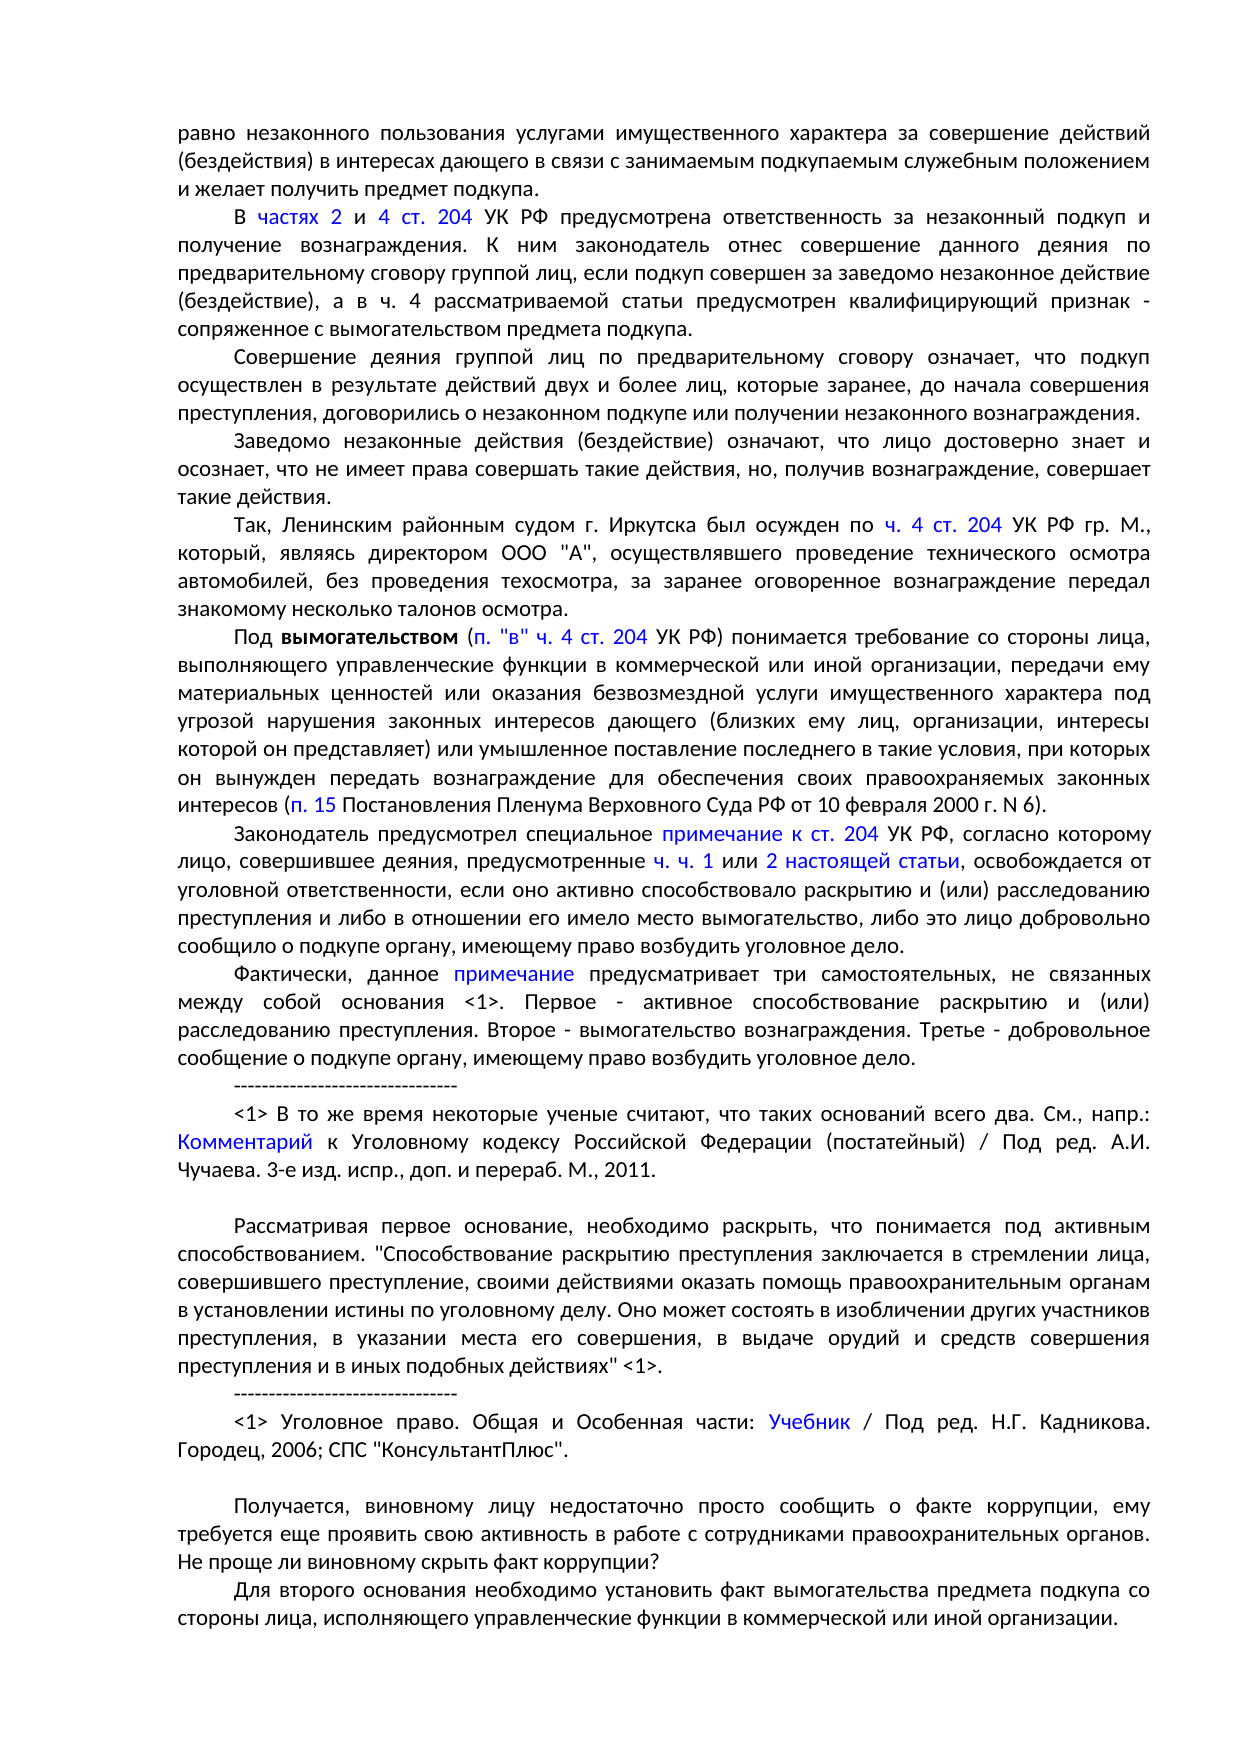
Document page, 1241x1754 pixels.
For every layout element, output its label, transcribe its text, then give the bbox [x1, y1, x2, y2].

text В частях 2 и 4 ст. 204 УК РФ предусмотрена ответственность за незаконный подкуп и получение вознаграждения. К ним законодатель отнес совершение данного деяния по предварительному сговору группой лиц, если подкуп совершен за заведомо незаконное действие (бездействие), а в ч. 4 рассматриваемой статьи предусмотрен квалифицирующий признак - сопряженное с вымогательством предмета подкупа. [177, 202, 1152, 342]
text Так, Ленинским районным судом г. Иркутска был осужден по ч. 4 ст. 204 УК РФ гр. М., который, являясь директором ООО "А", осуществлявшего проведение технического осмотра автомобилей, без проведения техосмотра, за заранее оговоренное вознаграждение передал знакомому несколько талонов осмотра. [177, 510, 1152, 622]
text Под вымогательством (п. "в" ч. 4 ст. 204 УК РФ) понимается требование со стороны лица, выполняющего управленческие функции в коммерческой или иной организации, передачи ему материальных ценностей или оказания безвозмездной услуги имущественного характера под угрозой нарушения законных интересов дающего (близких ему лиц, организации, интересы которой он представляет) или умышленное поставление последнего в такие условия, при которых он вынужден передать вознаграждение для обеспечения своих правоохраняемых законных интересов (п. 15 Постановления Пленума Верховного Суда РФ от 10 февраля 2000 г. N 6). [177, 622, 1152, 819]
text Рассматривая первое основание, необходимо раскрыть, что понимается под активным способствованием. "Способствование раскрытию преступления заключается в стремлении лица, совершившего преступление, своими действиями оказать помощь правоохранительным органам в установлении истины по уголовному делу. Оно может состоять в изобличении других участников преступления, в указании места его совершения, в выдаче орудий и средств совершения преступления и в иных подобных действиях" <1>. [177, 1211, 1152, 1379]
text Для второго основания необходимо установить факт вымогательства предмета подкупа со стороны лица, исполняющего управленческие функции в коммерческой или иной организации. [177, 1575, 1152, 1631]
text -------------------------------- [177, 1379, 1152, 1407]
text Законодатель предусмотрел специальное примечание к ст. 204 УК РФ, согласно которому лицо, совершившее деяния, предусмотренные ч. ч. 1 или 2 настоящей статьи, освобождается от уголовной ответственности, если оно активно способствовало раскрытию и (или) расследованию преступления и либо в отношении его имело место вымогательство, либо это лицо добровольно сообщило о подкупе органу, имеющему право возбудить уголовное дело. [177, 819, 1152, 959]
text Фактически, данное примечание предусматривает три самостоятельных, не связанных между собой основания <1>. Первое - активное способствование раскрытию и (или) расследованию преступления. Второе - вымогательство вознаграждения. Третье - добровольное сообщение о подкупе органу, имеющему право возбудить уголовное дело. [177, 959, 1152, 1071]
text Совершение деяния группой лиц по предварительному сговору означает, что подкуп осуществлен в результате действий двух и более лиц, которые заранее, до начала совершения преступления, договорились о незаконном подкупе или получении незаконного вознаграждения. [177, 342, 1152, 426]
text <1> Уголовное право. Общая и Особенная части: Учебник / Под ред. Н.Г. Кадникова. Городец, 2006; СПС "КонсультантПлюс". [177, 1407, 1152, 1463]
text Получается, виновному лицу недостаточно просто сообщить о факте коррупции, ему требуется еще проявить свою активность в работе с сотрудниками правоохранительных органов. Не проще ли виновному скрыть факт коррупции? [177, 1491, 1152, 1575]
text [177, 118, 1152, 202]
text <1> В то же время некоторые ученые считают, что таких оснований всего два. См., напр.: Комментарий к Уголовному кодексу Российской Федерации (постатейный) / Под ред. А.И. Чучаева. 3-е изд. испр., доп. и перераб. М., 2011. [177, 1099, 1152, 1183]
text -------------------------------- [177, 1071, 1152, 1099]
text Заведомо незаконные действия (бездействие) означают, что лицо достоверно знает и осознает, что не имеет права совершать такие действия, но, получив вознаграждение, совершает такие действия. [177, 426, 1152, 510]
